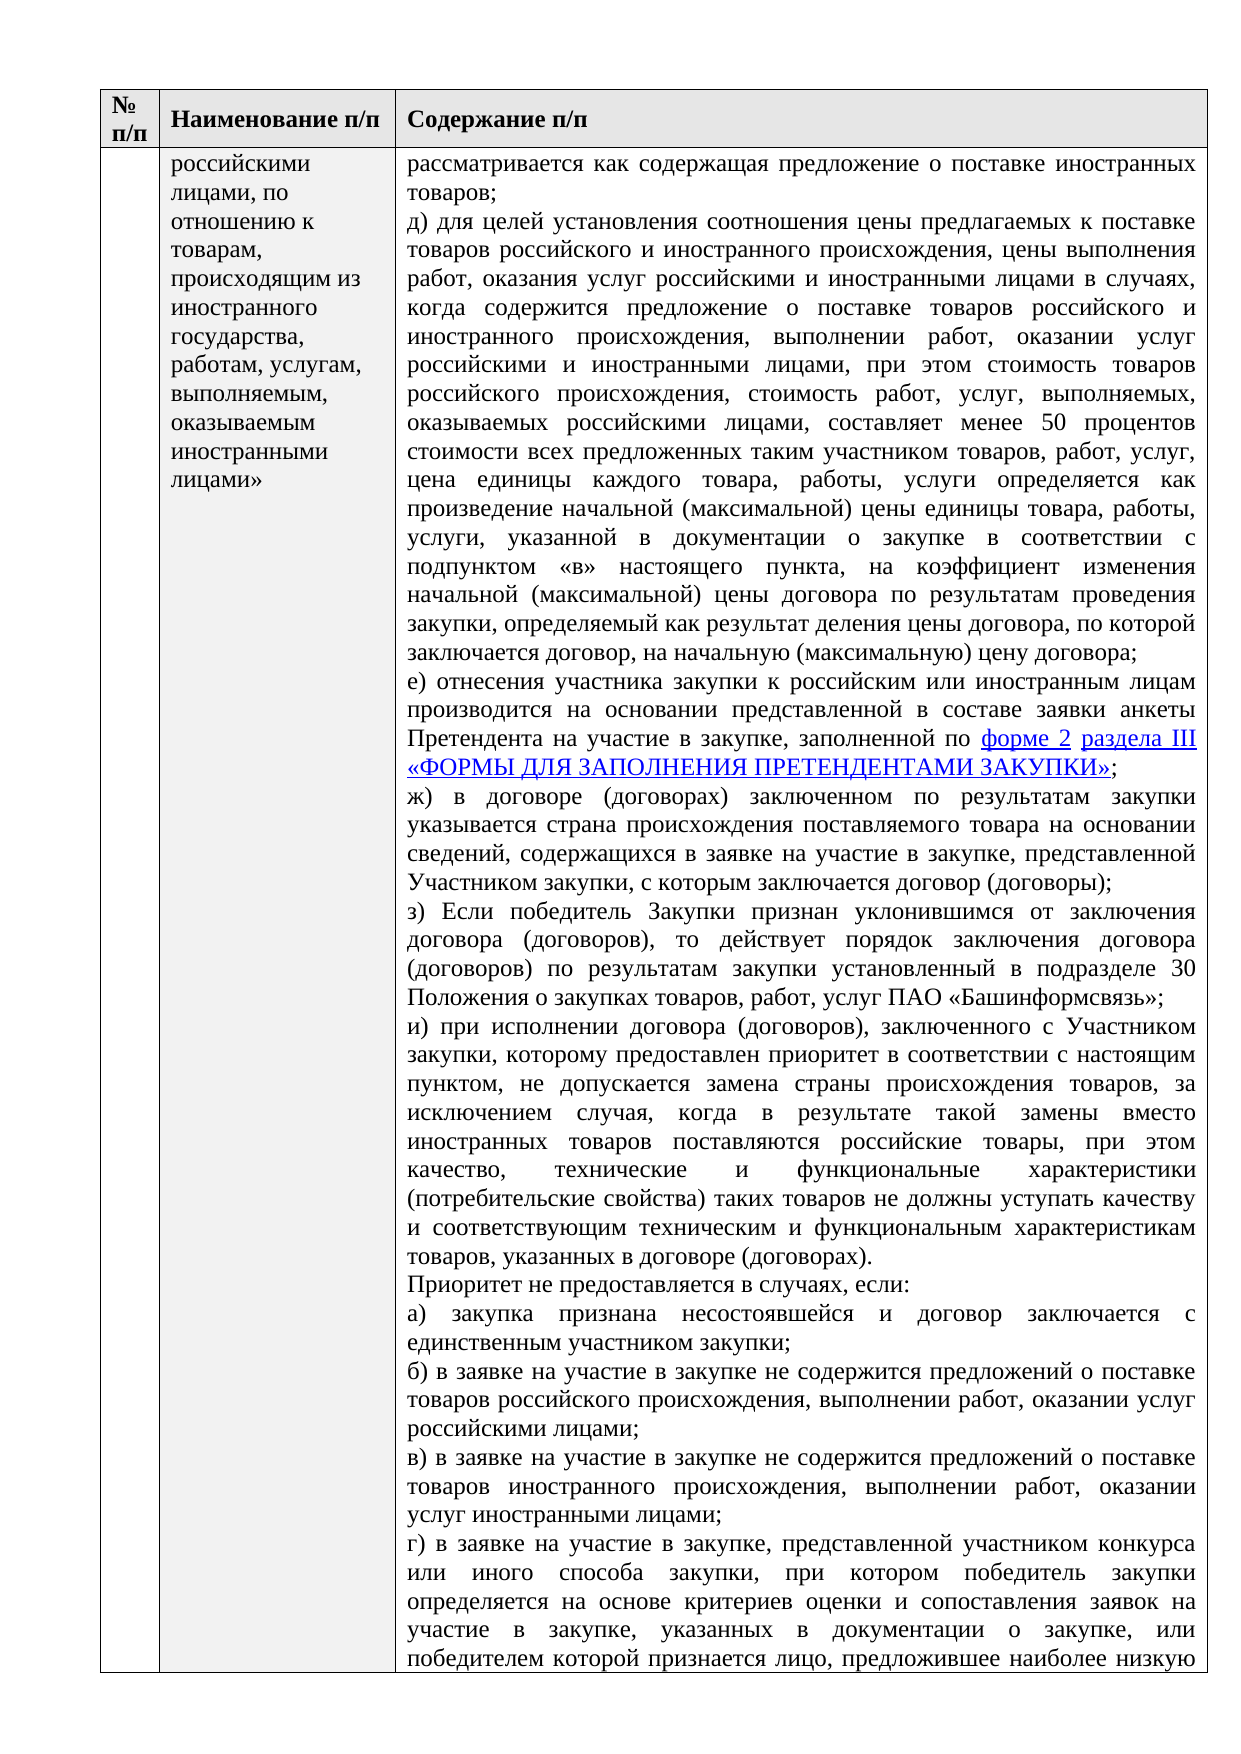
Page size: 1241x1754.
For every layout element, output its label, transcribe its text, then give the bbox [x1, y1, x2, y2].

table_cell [160, 148, 395, 1672]
table_header Содержание п/п [396, 90, 1207, 147]
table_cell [396, 148, 1207, 1672]
table_header № п/п [101, 90, 159, 147]
table_header Наименование п/п [160, 90, 395, 147]
table_cell [101, 148, 159, 1672]
